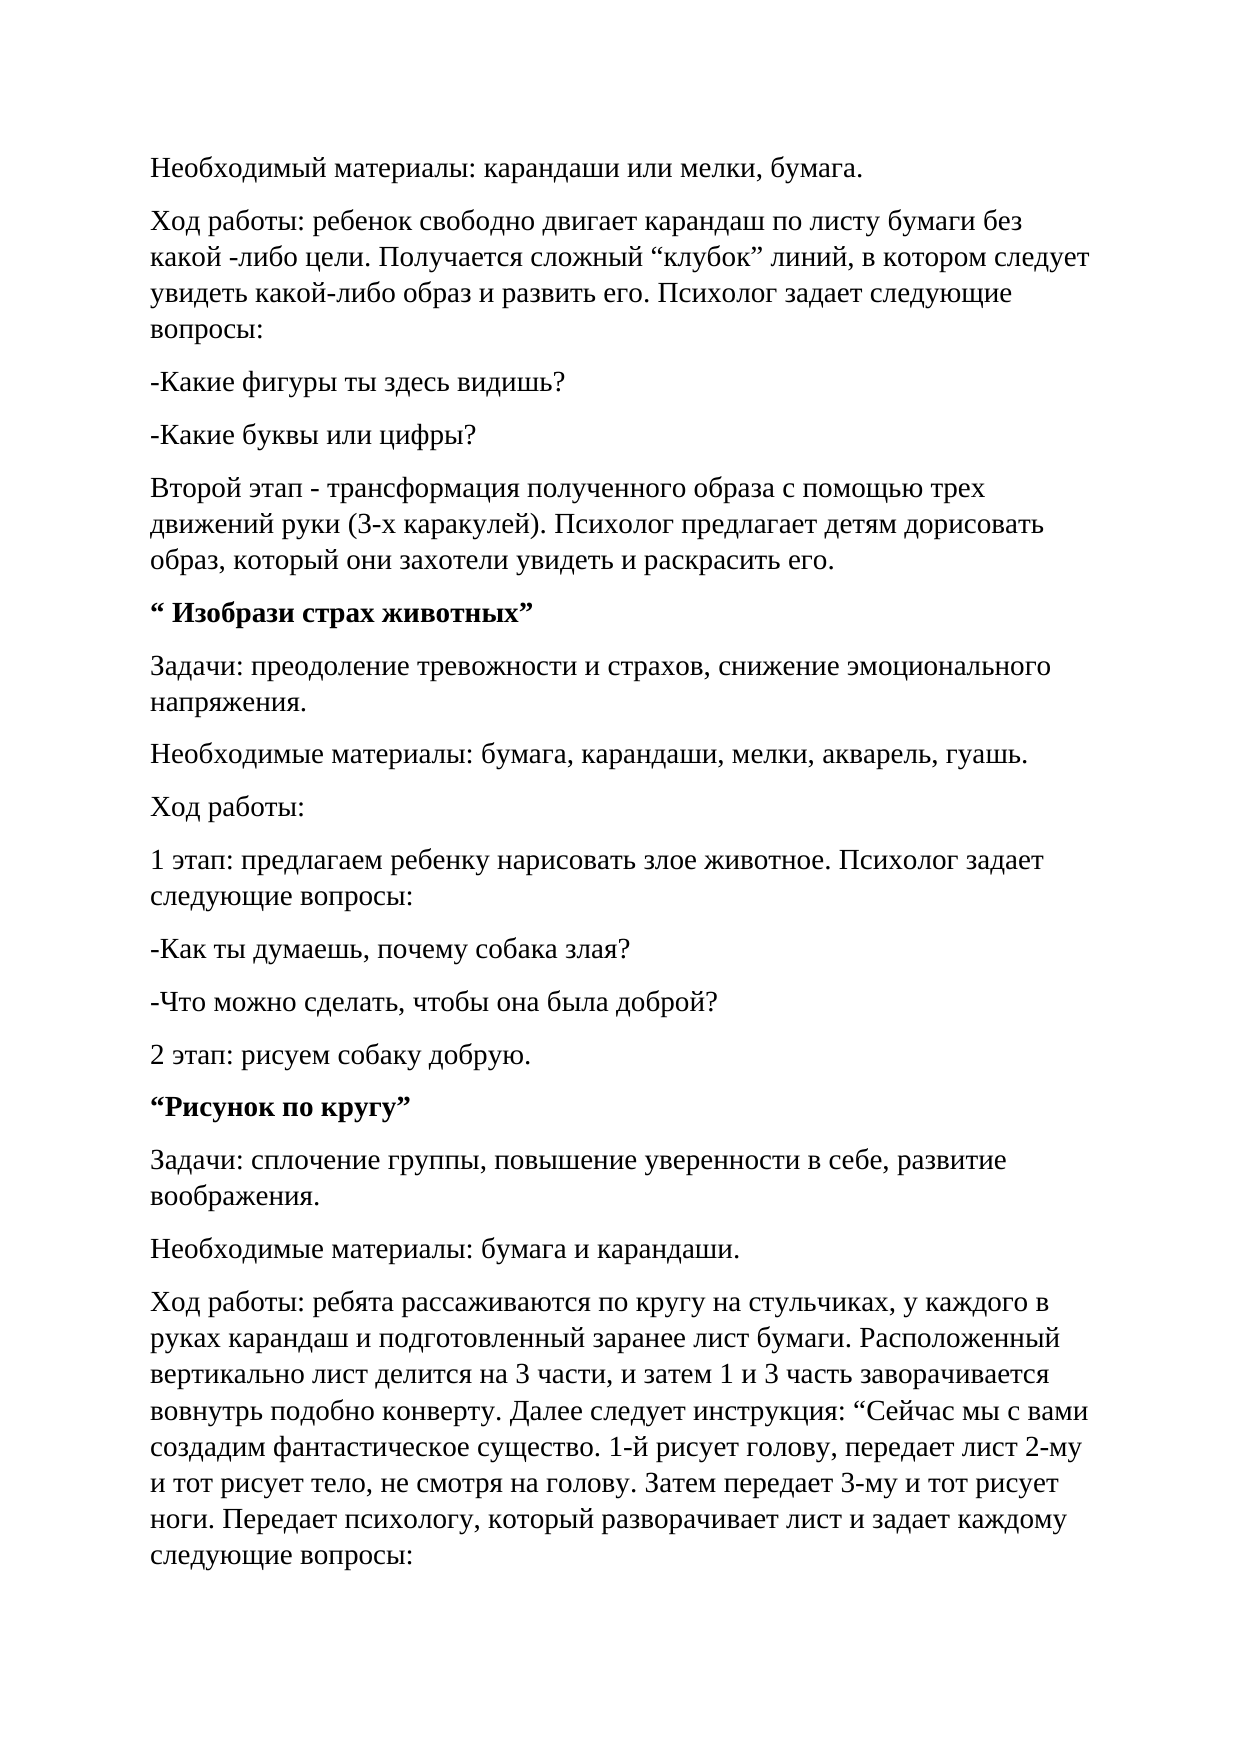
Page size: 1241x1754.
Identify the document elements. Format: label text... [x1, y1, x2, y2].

text -Какие буквы или цифры? [150, 417, 1090, 450]
text Ход работы: [150, 789, 1090, 823]
text Необходимые материалы: бумага и карандаши. [150, 1231, 1090, 1265]
text Второй этап - трансформация полученного образа с помощью трех движений руки (3-х каракулей). Психолог предлагает детям дорисовать образ, который они захотели увидеть и раскрасить его. [150, 470, 1090, 576]
text -Что можно сделать, чтобы она была доброй? [150, 984, 1090, 1017]
text Необходимый материалы: карандаши или мелки, бумага. [150, 150, 1090, 183]
text 2 этап: рисуем собаку добрую. [150, 1037, 1090, 1070]
text Необходимые материалы: бумага, карандаши, мелки, акварель, гуашь. [150, 737, 1090, 770]
text 1 этап: предлагаем ребенку нарисовать злое животное. Психолог задает следующие вопросы: [150, 842, 1090, 912]
text Задачи: преодоление тревожности и страхов, снижение эмоционального напряжения. [150, 648, 1090, 717]
text “Рисунок по кругу” [150, 1089, 1090, 1123]
text -Какие фигуры ты здесь видишь? [150, 364, 1090, 398]
text Ход работы: ребенок свободно двигает карандаш по листу бумаги без какой -либо цели. Получается сложный “клубок” линий, в котором следует увидеть какой-либо образ и развить его. Психолог задает следующие вопросы: [150, 203, 1090, 345]
text Ход работы: ребята рассаживаются по кругу на стульчиках, у каждого в руках карандаш и подготовленный заранее лист бумаги. Расположенный вертикально лист делится на 3 части, и затем 1 и 3 часть заворачивается вовнутрь подобно конверту. Далее следует инструкция: “Сейчас мы с вами создадим фантастическое существо. 1-й рисует голову, передает лист 2-му и тот рисует тело, не смотря на голову. Затем передает 3-му и тот рисует ноги. Передает психологу, который разворачивает лист и задает каждому следующие вопросы: [150, 1284, 1090, 1571]
text Задачи: сплочение группы, повышение уверенности в себе, развитие воображения. [150, 1142, 1090, 1212]
text “ Изобрази страх животных” [150, 595, 1090, 628]
text -Как ты думаешь, почему собака злая? [150, 931, 1090, 965]
